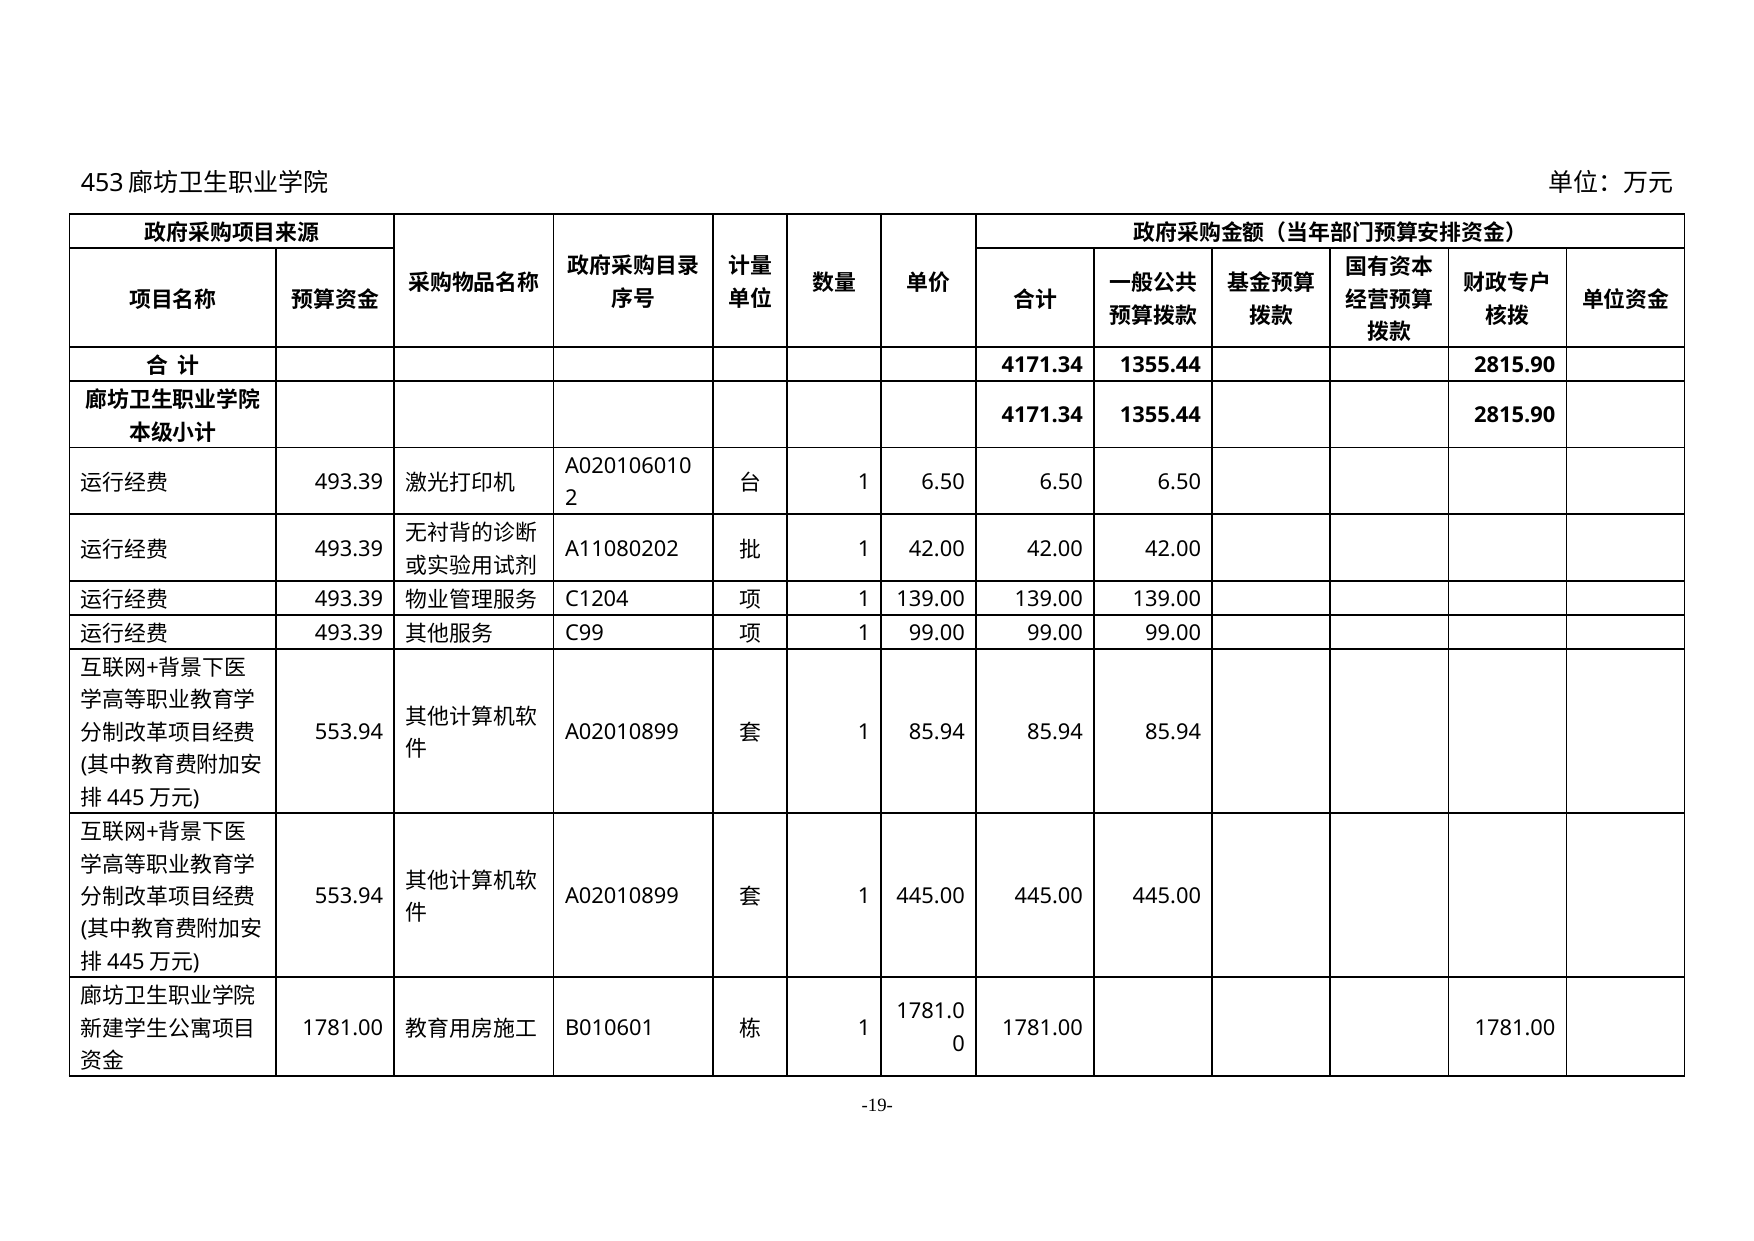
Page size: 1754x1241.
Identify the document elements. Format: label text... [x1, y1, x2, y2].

table_header 单位：万元 [977, 148, 1684, 213]
table_header 453廊坊卫生职业学院 [70, 148, 975, 213]
table_cell 其他服务 [395, 616, 553, 648]
table_cell 单位资金 [1567, 249, 1684, 346]
table_cell [1213, 382, 1329, 447]
table_cell 493.39 [277, 448, 393, 513]
table_cell 1 [788, 616, 880, 648]
table_cell [1213, 650, 1329, 812]
table_cell 项 [714, 582, 786, 614]
table_cell 1355.44 [1095, 348, 1211, 380]
table_cell [1213, 348, 1329, 380]
table_cell 139.00 [977, 582, 1093, 614]
table_cell 1 [788, 448, 880, 513]
table_cell 99.00 [977, 616, 1093, 648]
table_cell 单价 [882, 215, 975, 346]
table_cell 1 [788, 978, 880, 1075]
table_cell [1449, 515, 1566, 580]
table_cell 99.00 [882, 616, 975, 648]
table_cell [714, 348, 786, 380]
table_cell 合计 [977, 249, 1093, 346]
table_cell 台 [714, 448, 786, 513]
table_cell 6.50 [1095, 448, 1211, 513]
table_cell 1781.00 [277, 978, 393, 1075]
table_cell 2815.90 [1449, 348, 1566, 380]
table_cell 493.39 [277, 515, 393, 580]
table_cell [1331, 382, 1448, 447]
table_cell A0201060102 [554, 448, 712, 513]
table_cell 采购物品名称 [395, 215, 553, 346]
table_cell 1 [788, 814, 880, 976]
table_cell [1567, 348, 1684, 380]
table_cell 139.00 [882, 582, 975, 614]
table_cell [277, 382, 393, 447]
table_cell [1449, 650, 1566, 812]
table_cell 无衬背的诊断或实验用试剂 [395, 515, 553, 580]
table_cell [882, 382, 975, 447]
table_cell 运行经费 [70, 448, 275, 513]
table_cell 85.94 [882, 650, 975, 812]
table_cell C99 [554, 616, 712, 648]
table_cell 廊坊卫生职业学院新建学生公寓项目资金 [70, 978, 275, 1075]
table_cell [1449, 582, 1566, 614]
table_cell 4171.34 [977, 348, 1093, 380]
table_cell [395, 382, 553, 447]
table_cell [1213, 616, 1329, 648]
table_cell 物业管理服务 [395, 582, 553, 614]
table_cell [1331, 348, 1448, 380]
table_cell 运行经费 [70, 515, 275, 580]
table_cell [554, 382, 712, 447]
table_cell 栋 [714, 978, 786, 1075]
table_cell 运行经费 [70, 616, 275, 648]
table_cell [1331, 515, 1448, 580]
table_cell 政府采购目录序号 [554, 215, 712, 346]
table_cell [1331, 582, 1448, 614]
table_cell [1567, 382, 1684, 447]
table_cell 445.00 [977, 814, 1093, 976]
table_cell 合 计 [70, 348, 275, 380]
table_cell [277, 348, 393, 380]
table_cell 6.50 [977, 448, 1093, 513]
table_cell [1567, 650, 1684, 812]
table_cell 运行经费 [70, 582, 275, 614]
table_cell 553.94 [277, 650, 393, 812]
table_cell 42.00 [882, 515, 975, 580]
table_cell 互联网+背景下医学高等职业教育学分制改革项目经费(其中教育费附加安排445万元) [70, 650, 275, 812]
table_cell [1213, 582, 1329, 614]
table_cell 其他计算机软件 [395, 814, 553, 976]
table_cell 政府采购项目来源 [70, 215, 393, 247]
table_cell [1095, 978, 1211, 1075]
table_cell A02010899 [554, 814, 712, 976]
table_cell 445.00 [882, 814, 975, 976]
table_cell [1213, 978, 1329, 1075]
table_cell 国有资本经营预算拨款 [1331, 249, 1448, 346]
table_cell 激光打印机 [395, 448, 553, 513]
table_cell [788, 348, 880, 380]
table_cell 553.94 [277, 814, 393, 976]
table_cell [1213, 814, 1329, 976]
table_cell [714, 382, 786, 447]
table_cell [1331, 814, 1448, 976]
table_cell 批 [714, 515, 786, 580]
table_cell [1331, 616, 1448, 648]
table_cell 教育用房施工 [395, 978, 553, 1075]
table_cell 预算资金 [277, 249, 393, 346]
table_cell 套 [714, 650, 786, 812]
table_cell [395, 348, 553, 380]
table_cell 1781.00 [977, 978, 1093, 1075]
table_cell 数量 [788, 215, 880, 346]
table_cell A02010899 [554, 650, 712, 812]
table_cell 42.00 [977, 515, 1093, 580]
table_cell 政府采购金额（当年部门预算安排资金） [977, 215, 1684, 247]
table_cell 85.94 [977, 650, 1093, 812]
table_cell 1781.00 [1449, 978, 1566, 1075]
table_cell 1781.00 [882, 978, 975, 1075]
table_cell 4171.34 [977, 382, 1093, 447]
table_cell [1449, 814, 1566, 976]
table_cell [1331, 448, 1448, 513]
table_cell 493.39 [277, 616, 393, 648]
table_cell [1449, 448, 1566, 513]
table_cell 套 [714, 814, 786, 976]
table_cell 财政专户核拨 [1449, 249, 1566, 346]
table_cell [1567, 582, 1684, 614]
table_cell [882, 348, 975, 380]
table_cell 基金预算拨款 [1213, 249, 1329, 346]
table_cell [788, 382, 880, 447]
table_cell 1 [788, 582, 880, 614]
table_cell B010601 [554, 978, 712, 1075]
table_cell 项目名称 [70, 249, 275, 346]
table_cell [1331, 650, 1448, 812]
table_cell [554, 348, 712, 380]
table_cell 1 [788, 515, 880, 580]
table_cell [1213, 448, 1329, 513]
table_cell 1 [788, 650, 880, 812]
table_cell [1567, 448, 1684, 513]
table_cell 2815.90 [1449, 382, 1566, 447]
table_cell C1204 [554, 582, 712, 614]
table_cell 其他计算机软件 [395, 650, 553, 812]
table_cell [1331, 978, 1448, 1075]
table_cell [1567, 616, 1684, 648]
table_cell 42.00 [1095, 515, 1211, 580]
table_cell 85.94 [1095, 650, 1211, 812]
table_cell [1213, 515, 1329, 580]
table_cell 445.00 [1095, 814, 1211, 976]
table_cell 139.00 [1095, 582, 1211, 614]
table_cell 廊坊卫生职业学院本级小计 [70, 382, 275, 447]
table_cell 互联网+背景下医学高等职业教育学分制改革项目经费(其中教育费附加安排445万元) [70, 814, 275, 976]
table_cell [1567, 814, 1684, 976]
table_cell A11080202 [554, 515, 712, 580]
table_cell 1355.44 [1095, 382, 1211, 447]
table_cell [1449, 616, 1566, 648]
table_cell 一般公共预算拨款 [1095, 249, 1211, 346]
table_cell 99.00 [1095, 616, 1211, 648]
table_cell [1567, 515, 1684, 580]
table_cell [1567, 978, 1684, 1075]
table_cell 493.39 [277, 582, 393, 614]
table_cell 项 [714, 616, 786, 648]
table_cell 6.50 [882, 448, 975, 513]
table_cell 计量 单位 [714, 215, 786, 346]
